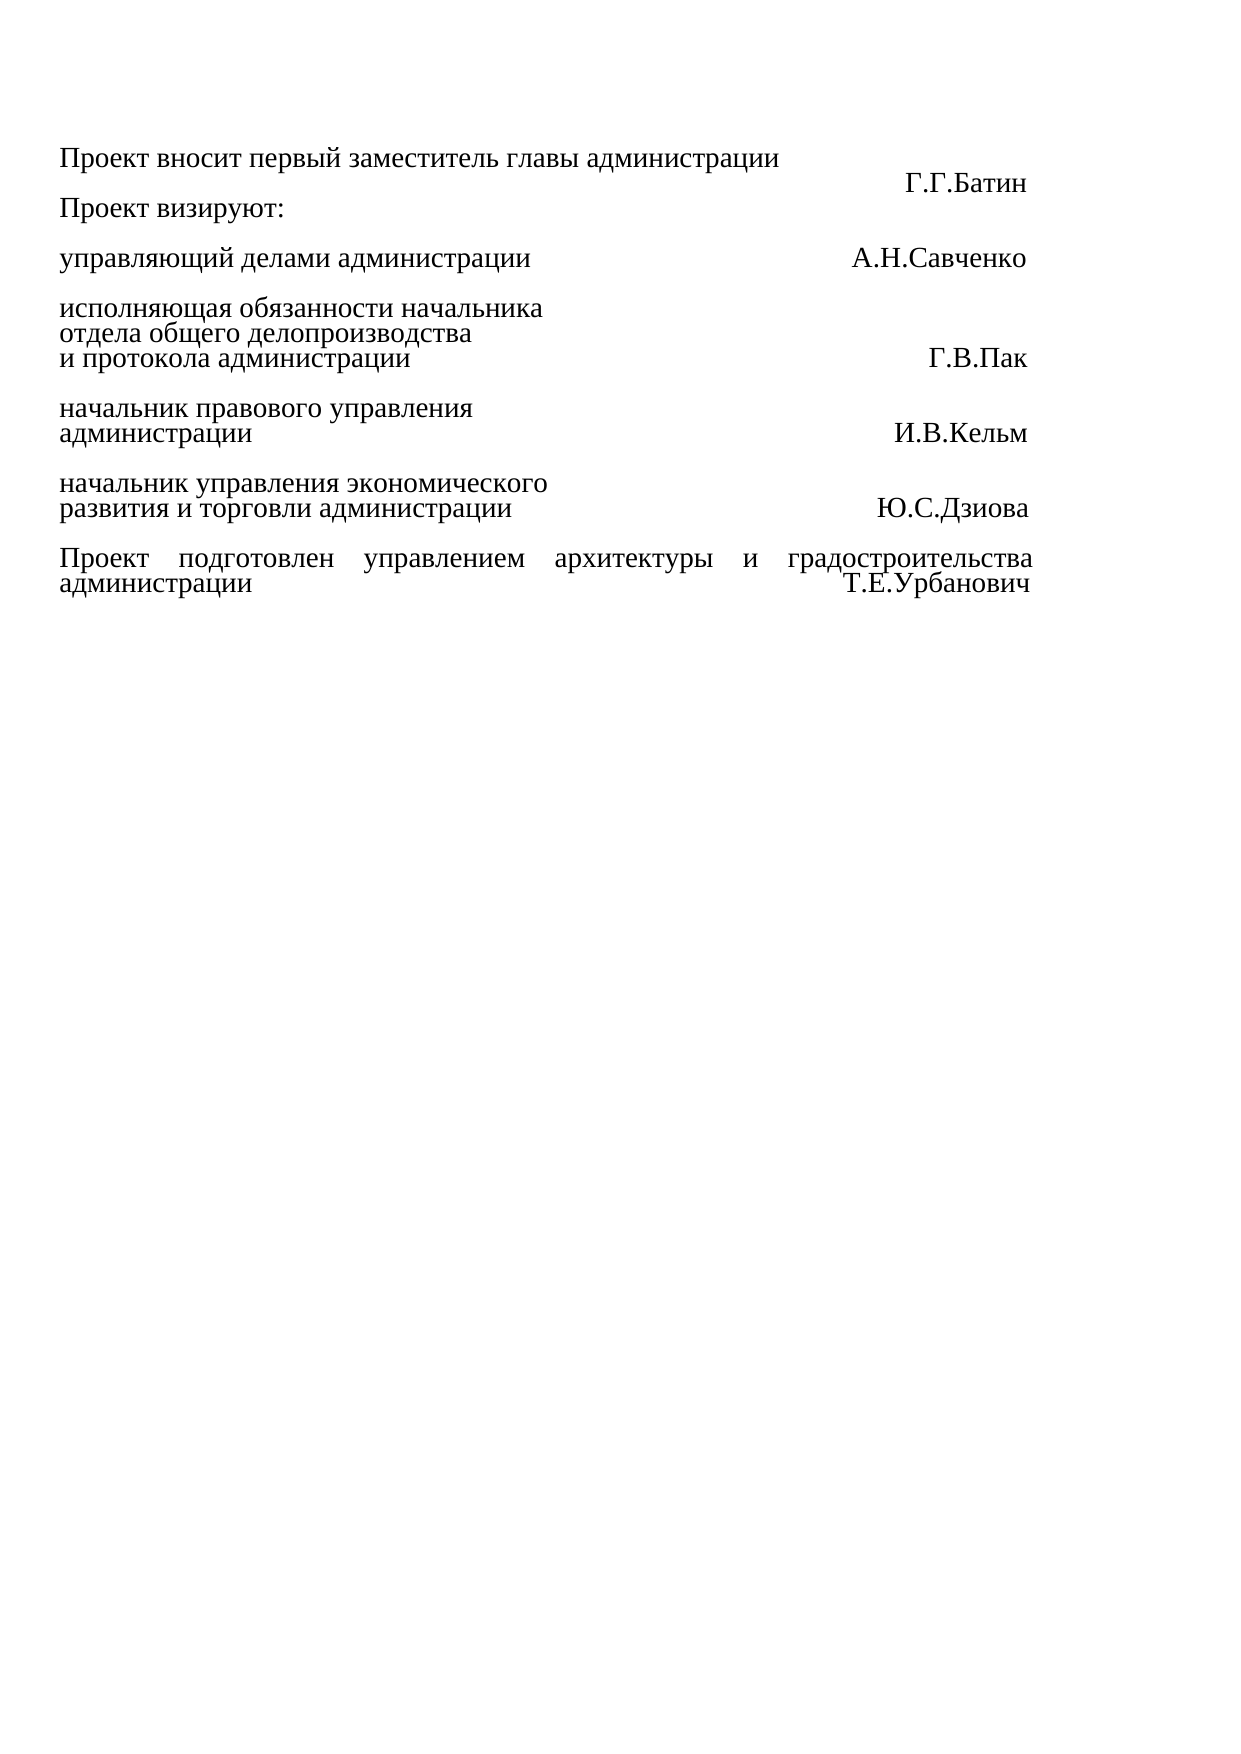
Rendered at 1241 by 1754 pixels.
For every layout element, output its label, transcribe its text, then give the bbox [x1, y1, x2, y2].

text и протокола администрации Г.В.Пак [59, 348, 1034, 373]
text Проект визируют: [59, 198, 1033, 223]
text исполняющая обязанности начальника [59, 298, 1034, 323]
text управляющий делами администрации А.Н.Савченко [59, 248, 1033, 273]
text начальник правового управления [59, 398, 1034, 423]
text отдела общего делопроизводства [59, 323, 1034, 348]
text Проект вносит первый заместитель главы администрации [59, 148, 1033, 173]
text начальник управления экономического [59, 473, 1033, 498]
text Проект подготовлен управлением архитектуры и градостроительства администрации Т.Е.Урбанович [59, 548, 1033, 598]
text администрации И.В.Кельм [59, 423, 1034, 448]
text развития и торговли администрации Ю.С.Дзиова [59, 498, 947, 523]
text Г.Г.Батин [59, 173, 1033, 198]
